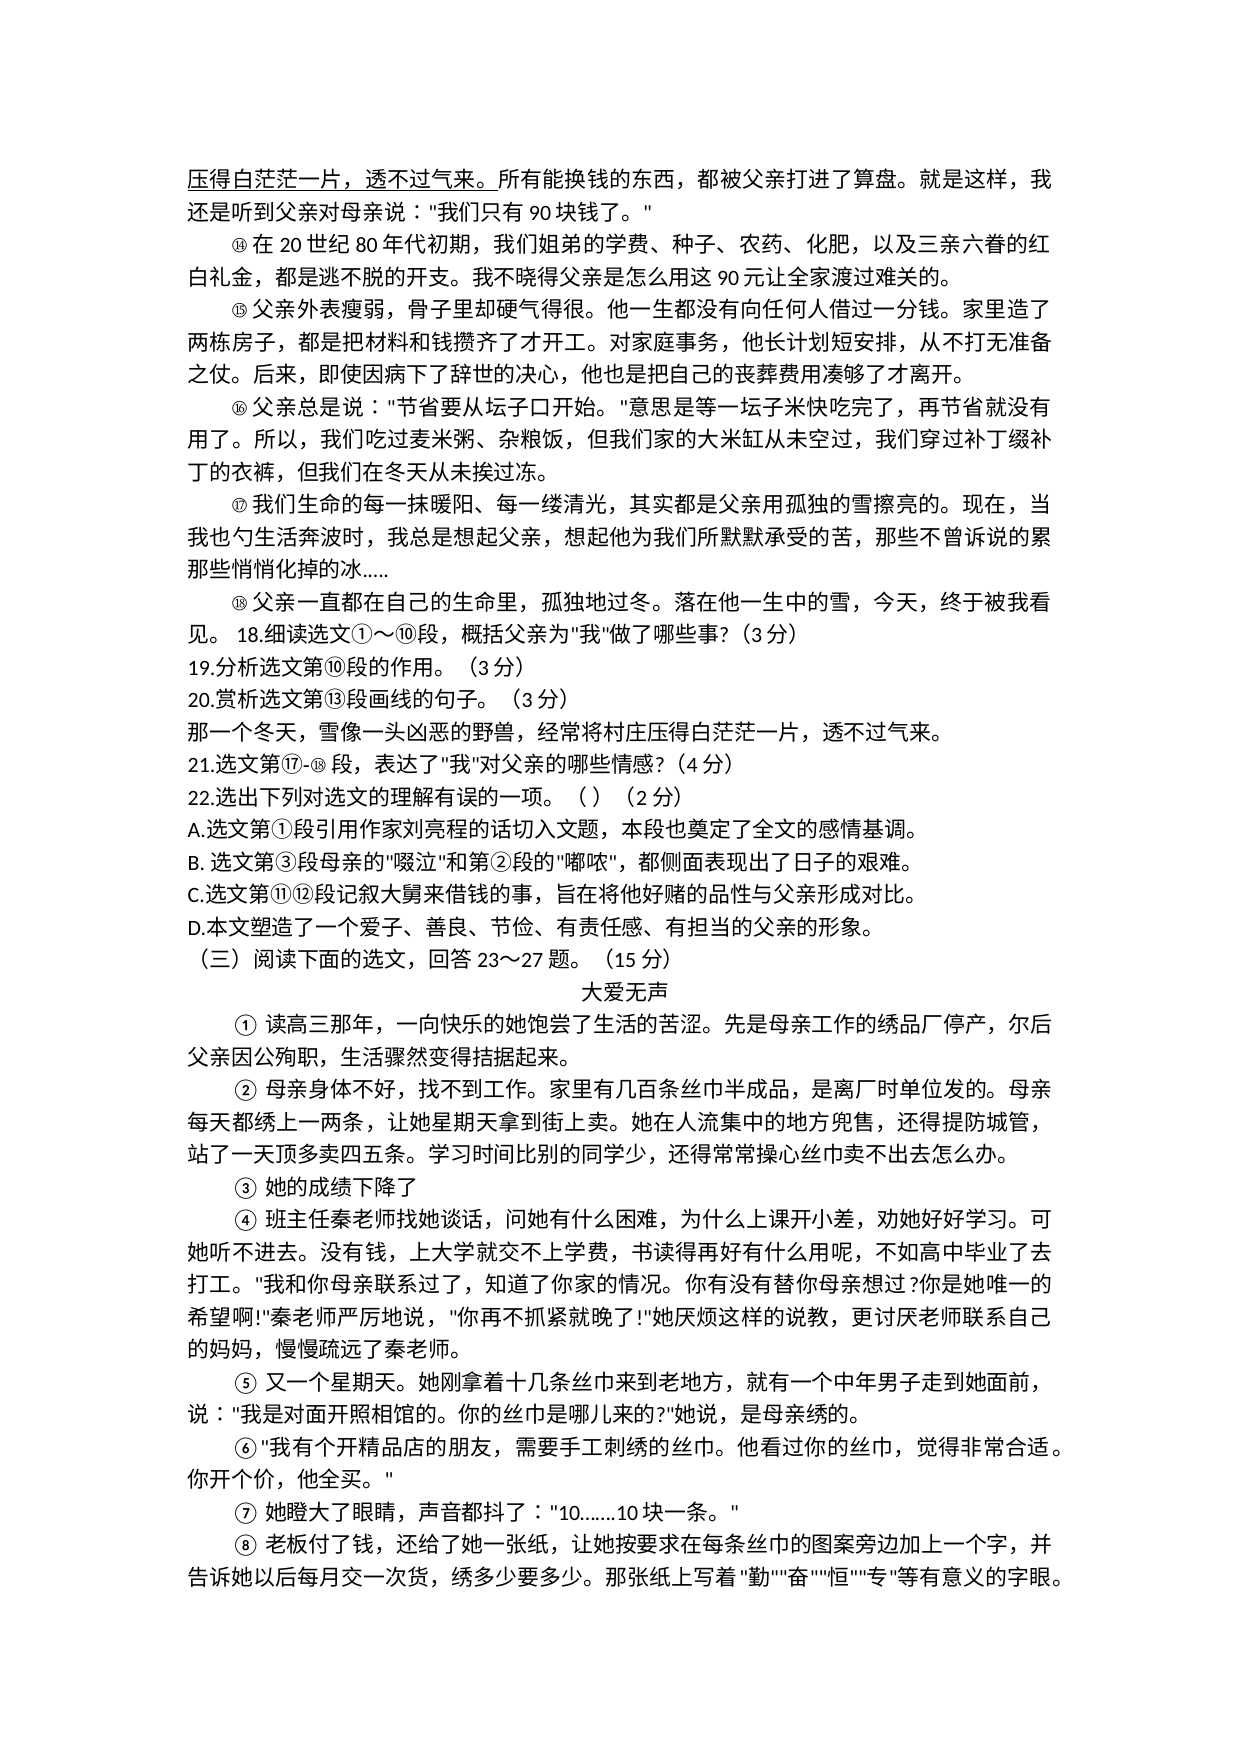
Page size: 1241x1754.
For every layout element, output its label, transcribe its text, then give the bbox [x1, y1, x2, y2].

text ①读高三那年，一向快乐的她饱尝了生活的苦涩。先是母亲工作的绣品厂停产，尔后父亲因公殉职，生活骤然变得拮据起来。 [187, 1007, 1053, 1072]
text ③她的成绩下降了 [187, 1169, 1053, 1202]
text ⑭在20世纪80年代初期，我们姐弟的学费、种子、农药、化肥，以及三亲六眷的红白礼金，都是逃不脱的开支。我不晓得父亲是怎么用这90元让全家渡过难关的。 [187, 227, 1053, 292]
text ⑯父亲总是说∶"节省要从坛子口开始。"意思是等一坛子米快吃完了，再节省就没有用了。所以，我们吃过麦米粥、杂粮饭，但我们家的大米缸从未空过，我们穿过补丁缀补丁的衣裤，但我们在冬天从未挨过冻。 [187, 389, 1053, 487]
text ⑤又一个星期天。她刚拿着十几条丝巾来到老地方，就有一个中年男子走到她面前，说∶"我是对面开照相馆的。你的丝巾是哪儿来的?"她说，是母亲绣的。 [187, 1364, 1053, 1429]
text 22.选出下列对选文的理解有误的一项。（ ）（2 分） [187, 779, 1053, 812]
text D.本文塑造了一个爱子、善良、节俭、有责任感、有担当的父亲的形象。 [187, 909, 1053, 942]
text A.选文第①段引用作家刘亮程的话切入文题，本段也奠定了全文的感情基调。 [187, 812, 1053, 844]
text ⑮父亲外表瘦弱，骨子里却硬气得很。他一生都没有向任何人借过一分钱。家里造了两栋房子，都是把材料和钱攒齐了才开工。对家庭事务，他长计划短安排，从不打无准备之仗。后来，即使因病下了辞世的决心，他也是把自己的丧葬费用凑够了才离开。 [187, 292, 1053, 389]
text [187, 162, 1053, 227]
text 19.分析选文第⑩段的作用。（3分） [187, 649, 1053, 682]
text ②母亲身体不好，找不到工作。家里有几百条丝巾半成品，是离厂时单位发的。母亲每天都绣上一两条，让她星期天拿到街上卖。她在人流集中的地方兜售，还得提防城管，站了一天顶多卖四五条。学习时间比别的同学少，还得常常操心丝巾卖不出去怎么办。 [187, 1072, 1053, 1169]
text B. 选文第③段母亲的"啜泣"和第②段的"嘟哝"，都侧面表现出了日子的艰难。 [187, 844, 1053, 877]
text ④班主任秦老师找她谈话，问她有什么困难，为什么上课开小差，劝她好好学习。可她听不进去。没有钱，上大学就交不上学费，书读得再好有什么用呢，不如高中毕业了去打工。"我和你母亲联系过了，知道了你家的情况。你有没有替你母亲想过?你是她唯一的希望啊!"秦老师严厉地说，"你再不抓紧就晚了!"她厌烦这样的说教，更讨厌老师联系自己的妈妈，慢慢疏远了秦老师。 [187, 1202, 1053, 1364]
text （三）阅读下面的选文，回答 23～27 题。（15 分） [187, 942, 1053, 974]
text ⑦她瞪大了眼睛，声音都抖了∶"10…….10块一条。" [187, 1494, 1053, 1527]
text 20.赏析选文第⑬段画线的句子。（3分） [187, 682, 1053, 714]
text 那一个冬天，雪像一头凶恶的野兽，经常将村庄压得白茫茫一片，透不过气来。 [187, 714, 1053, 747]
text ⑱父亲一直都在自己的生命里，孤独地过冬。落在他一生中的雪，今天，终于被我看见。 18.细读选文①～⑩段，概括父亲为"我"做了哪些事?（3分） [187, 584, 1053, 649]
text 大爱无声 [187, 974, 1053, 1007]
text 21.选文第⑰-⑱段，表达了"我"对父亲的哪些情感?（4 分） [187, 747, 1053, 779]
text ⑰我们生命的每一抹暖阳、每一缕清光，其实都是父亲用孤独的雪擦亮的。现在，当我也勺生活奔波时，我总是想起父亲，想起他为我们所默默承受的苦，那些不曾诉说的累，那些悄悄化掉的冰.…. [187, 487, 1053, 584]
text C.选文第⑪⑫段记叙大舅来借钱的事，旨在将他好赌的品性与父亲形成对比。 [187, 877, 1053, 909]
text ⑥"我有个开精品店的朋友，需要手工刺绣的丝巾。他看过你的丝巾，觉得非常合适。你开个价，他全买。" [187, 1429, 1053, 1494]
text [187, 1527, 1053, 1592]
